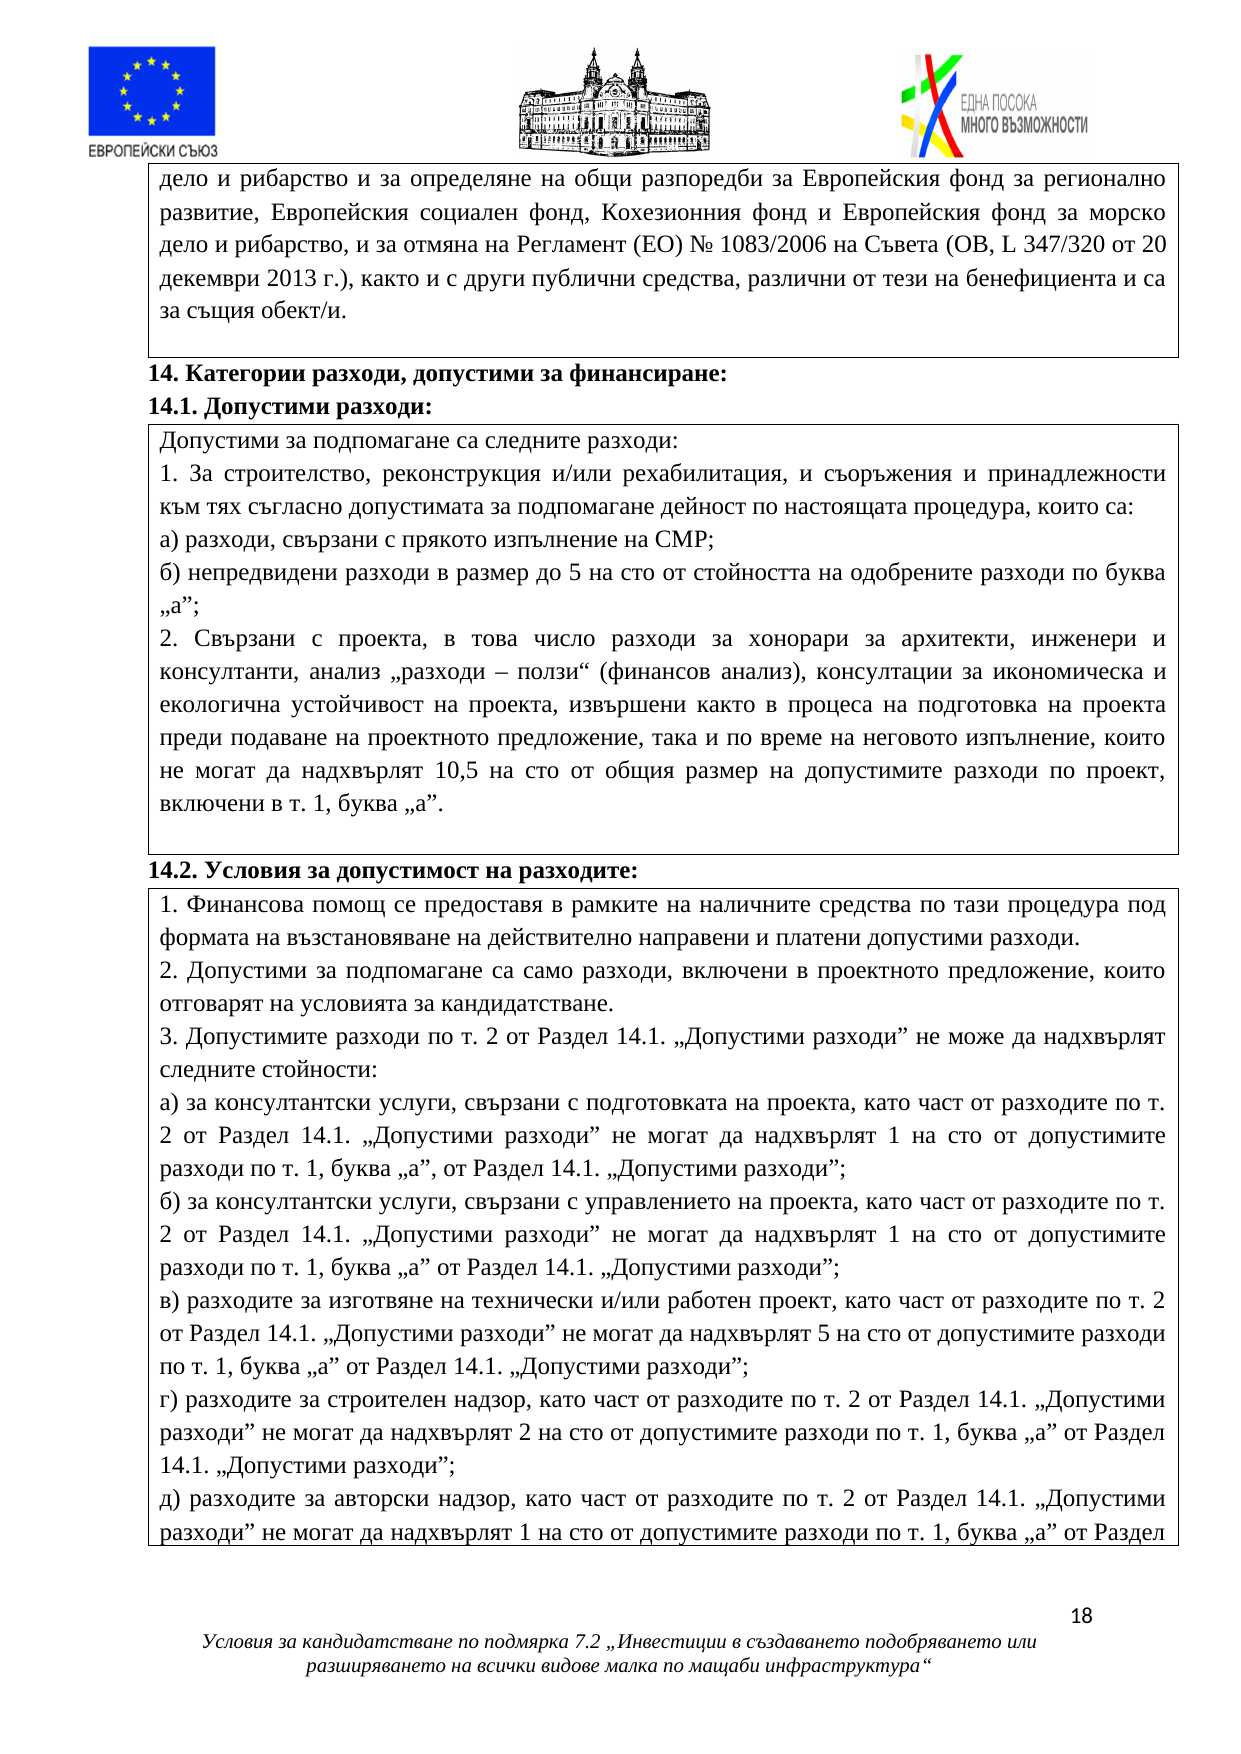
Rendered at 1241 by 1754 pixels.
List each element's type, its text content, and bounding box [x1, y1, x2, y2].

subtitle 14.1. Допустими разходи: [148, 391, 1093, 419]
picture [514, 44, 718, 160]
subtitle 14.2. Условия за допустимост на разходите: [148, 855, 1093, 884]
picture [88, 45, 219, 160]
subtitle 14. Категории разходи, допустими за финансиране: [148, 358, 1093, 386]
picture [896, 50, 1090, 160]
table_header Допустими за подпомагане са следните разходи: 1. За строителство, реконструкция и/или рехабилитация, и съоръжения и принадлежности към тях съгласно допустимата за подпомагане дейност по настоящата процедура, които са: а) разходи, свързани с прякото изпълнение на СМР; б) непредвидени разходи в размер до 5 на сто от стойността на одобрените разходи по буква „а”; 2. Свързани с проекта, в това число разходи за хонорари за архитекти, инженери и консултанти, анализ „разходи – ползи“ (финансов анализ), консултации за икономическа и екологична устойчивост на проекта, извършени както в процеса на подготовка на проекта преди подаване на проектното предложение, така и по време на неговото изпълнение, които не могат да надхвърлят 10,5 на сто от общия размер на допустимите разходи по проект, включени в т. 1, буква „а”. [149, 425, 1178, 854]
